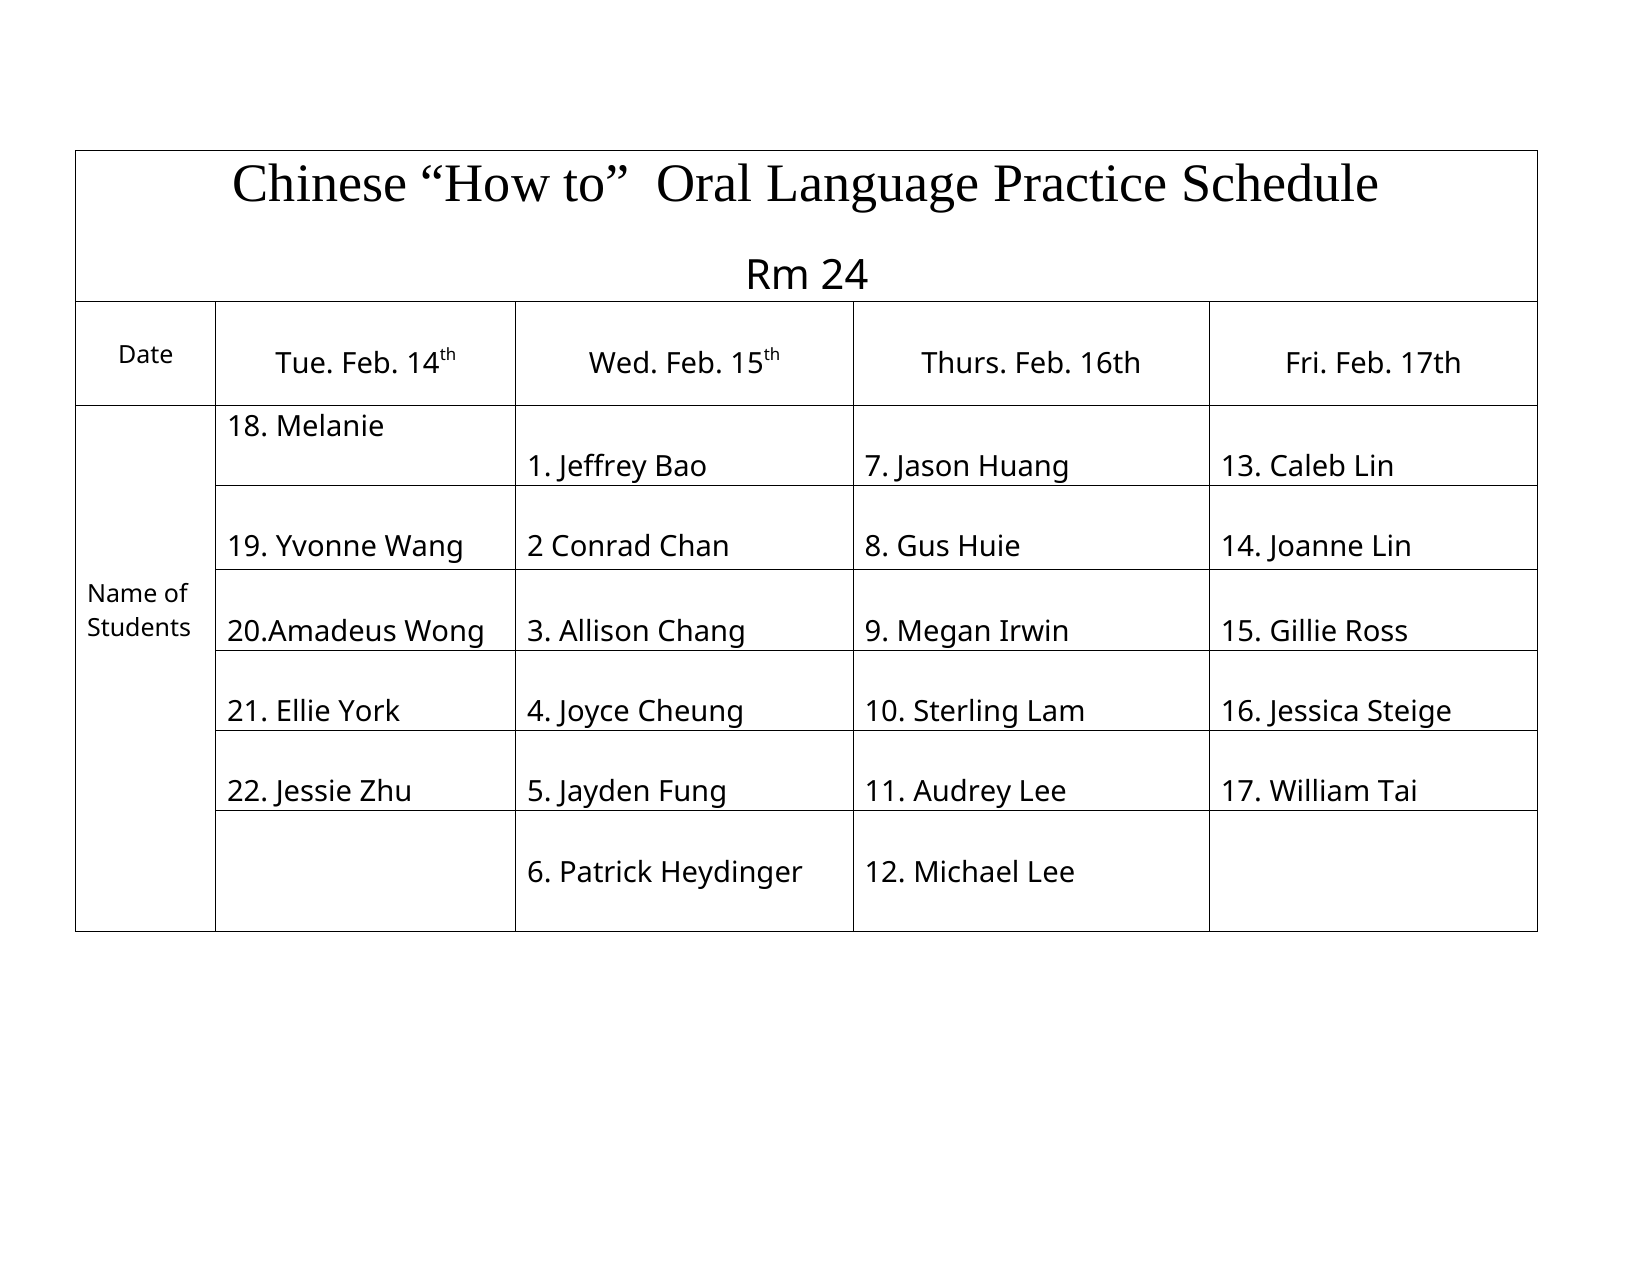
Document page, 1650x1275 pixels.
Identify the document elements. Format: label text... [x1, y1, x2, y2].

table_cell Wed. Feb. 15th [516, 302, 853, 404]
table_cell 20.Amadeus Wong [216, 570, 515, 649]
table_cell Name of Students [76, 406, 215, 931]
table_cell 9. Megan Irwin [854, 570, 1209, 649]
table_cell 21. Ellie York [216, 651, 515, 730]
table_cell [1210, 811, 1537, 931]
table_cell 16. Jessica Steige [1210, 651, 1537, 730]
table_cell 22. Jessie Zhu [216, 731, 515, 810]
table_cell Fri. Feb. 17th [1210, 302, 1537, 404]
table_cell Date [76, 302, 215, 404]
table_cell 1. Jeffrey Bao [516, 406, 853, 485]
table_cell 7. Jason Huang [854, 406, 1209, 485]
table_cell 6. Patrick Heydinger [516, 811, 853, 931]
table_cell 15. Gillie Ross [1210, 570, 1537, 649]
table_cell 10. Sterling Lam [854, 651, 1209, 730]
table_cell 8. Gus Huie [854, 486, 1209, 569]
table_cell 19. Yvonne Wang [216, 486, 515, 569]
table_cell 18. Melanie [216, 406, 515, 485]
table_cell Thurs. Feb. 16th [854, 302, 1209, 404]
table_cell 13. Caleb Lin [1210, 406, 1537, 485]
table_cell 5. Jayden Fung [516, 731, 853, 810]
table_cell 11. Audrey Lee [854, 731, 1209, 810]
table_cell 12. Michael Lee [854, 811, 1209, 931]
table_header Chinese “How to” Oral Language Practice Schedule Rm 24 [76, 151, 1537, 301]
table_cell 2 Conrad Chan [516, 486, 853, 569]
table_cell [216, 811, 515, 931]
table_cell 14. Joanne Lin [1210, 486, 1537, 569]
table_cell 17. William Tai [1210, 731, 1537, 810]
table_cell Tue. Feb. 14th [216, 302, 515, 404]
table_cell 3. Allison Chang [516, 570, 853, 649]
table_cell 4. Joyce Cheung [516, 651, 853, 730]
